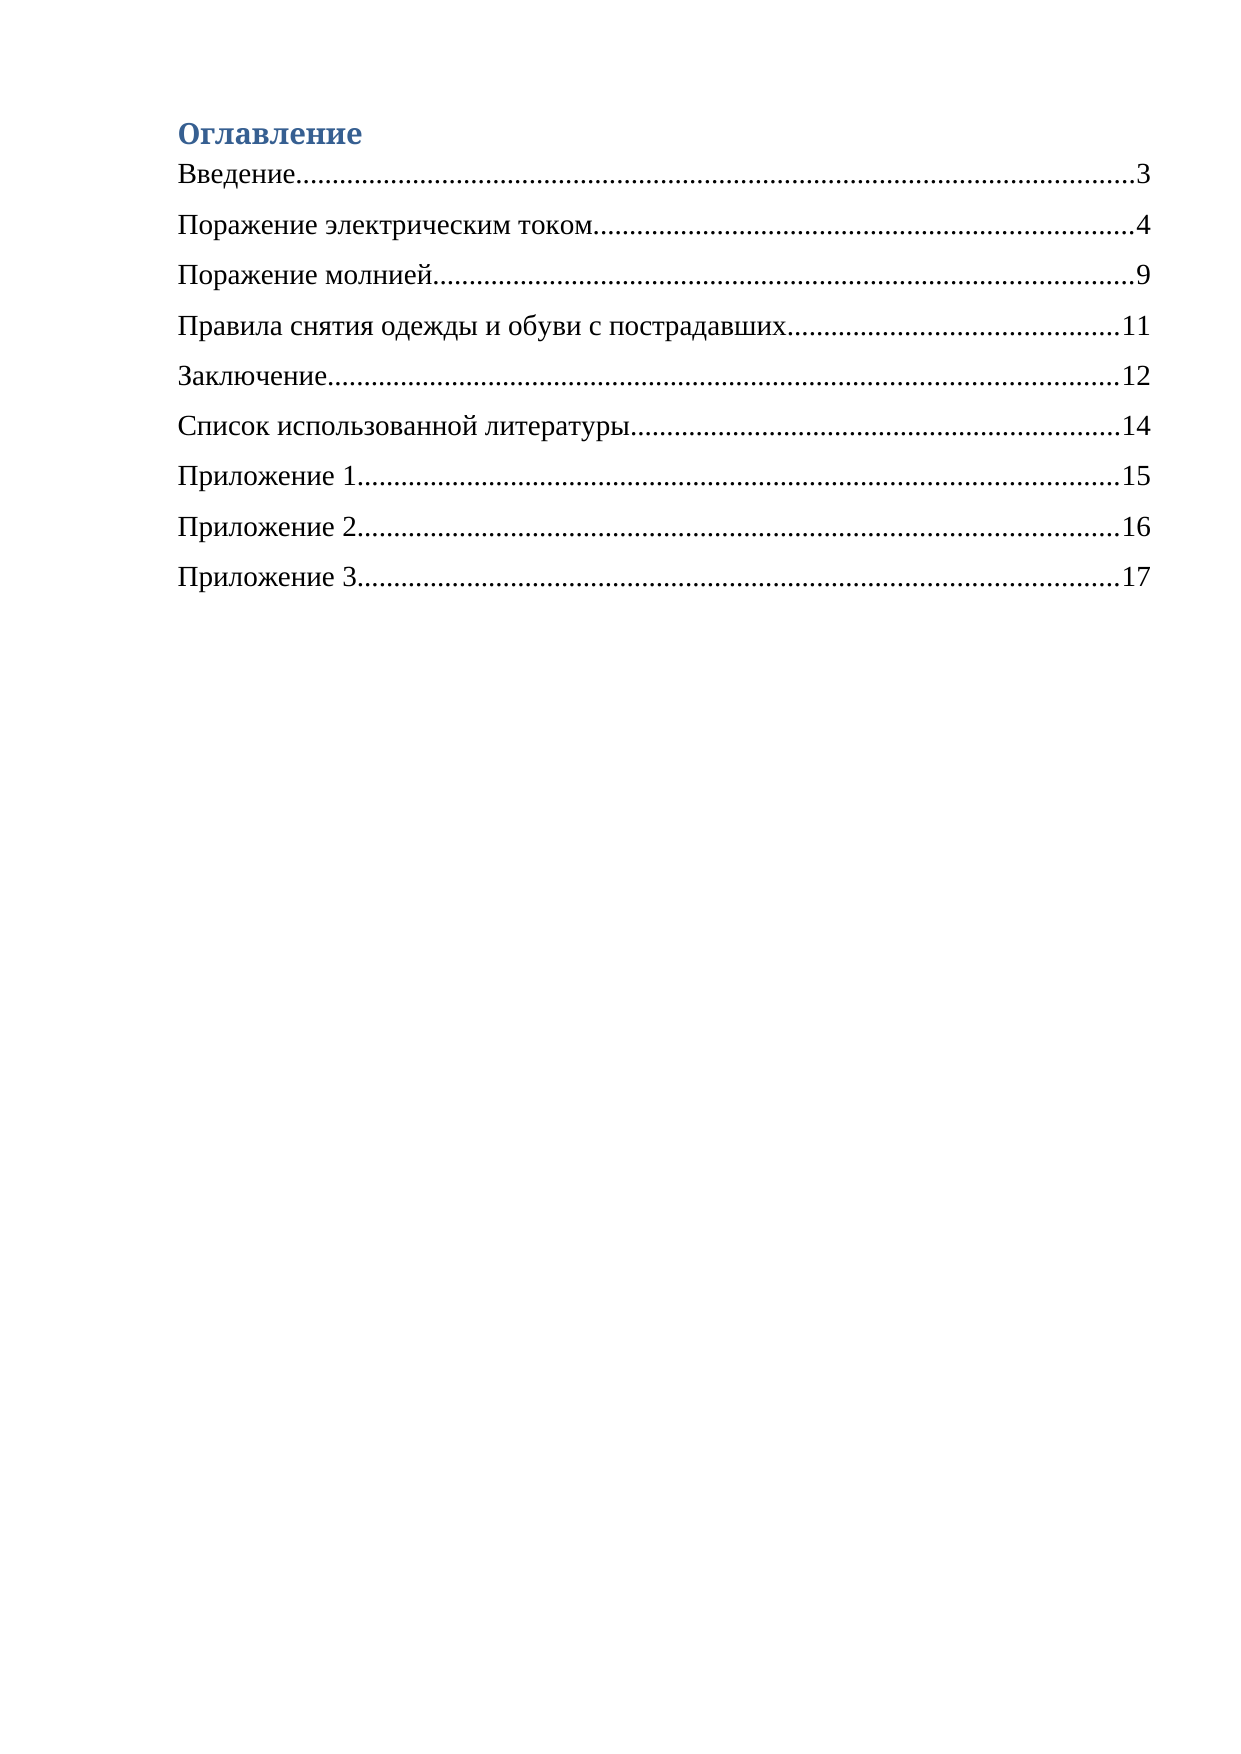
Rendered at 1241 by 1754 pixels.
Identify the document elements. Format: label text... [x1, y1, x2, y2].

text Приложение 2 16 [177, 509, 1152, 542]
text Поражение электрическим током 4 [177, 207, 1152, 241]
text Список использованной литературы 14 [177, 408, 1152, 442]
text Поражение молнией 9 [177, 257, 1152, 291]
text Правила снятия одежды и обуви с пострадавших 11 [177, 308, 1152, 341]
subtitle Оглавление [177, 118, 1152, 152]
text Введение 3 [177, 157, 1152, 190]
text Приложение 1 15 [177, 458, 1152, 492]
text Заключение 12 [177, 358, 1152, 391]
text Приложение 3 17 [177, 559, 1152, 593]
